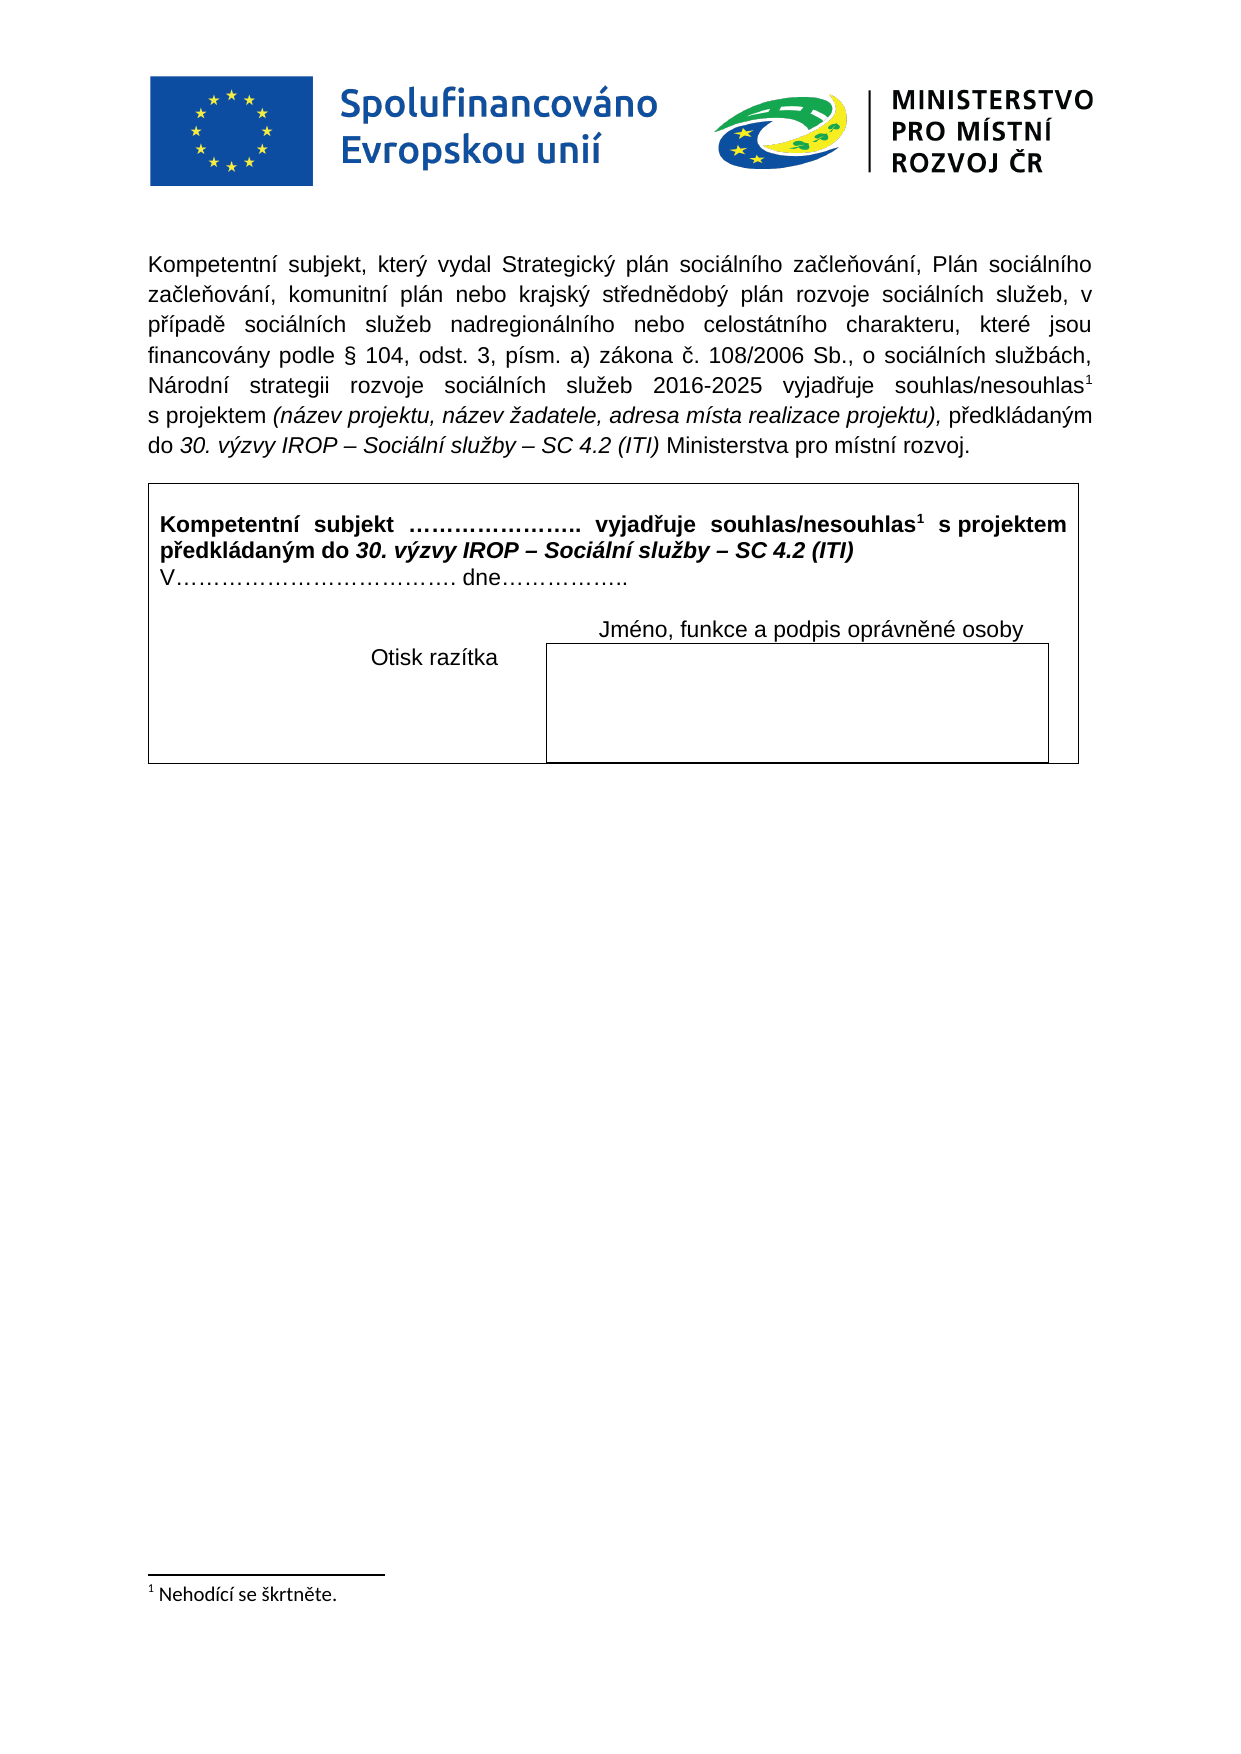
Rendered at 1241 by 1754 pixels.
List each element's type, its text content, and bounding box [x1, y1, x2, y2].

text Kompetentní subjekt, který vydal Strategický plán sociálního začleňování, Plán sociálního začleňování, komunitní plán nebo krajský střednědobý plán rozvoje sociálních služeb, v případě sociálních služeb nadregionálního nebo celostátního charakteru, které jsou financovány podle § 104, odst. 3, písm. a) zákona č. 108/2006 Sb., o sociálních službách, Národní strategii rozvoje sociálních služeb 2016-2025 vyjadřuje souhlas/nesouhlas s projektem (název projektu, název žadatele, adresa místa realizace projektu), předkládaným do 30. výzvy IROP – Sociální služby – SC 4.2 (ITI) Ministerstva pro místní rozvoj. [148, 251, 1092, 459]
picture [147, 73, 1093, 189]
table_header Kompetentní subjekt ………………….. vyjadřuje souhlas/nesouhlas1 s projektem předkládaným do 30. výzvy IROP – Sociální služby – SC 4.2 (ITI) V………………………………. dne…………….. Jméno, funkce a podpis oprávněné osoby [149, 484, 1078, 763]
